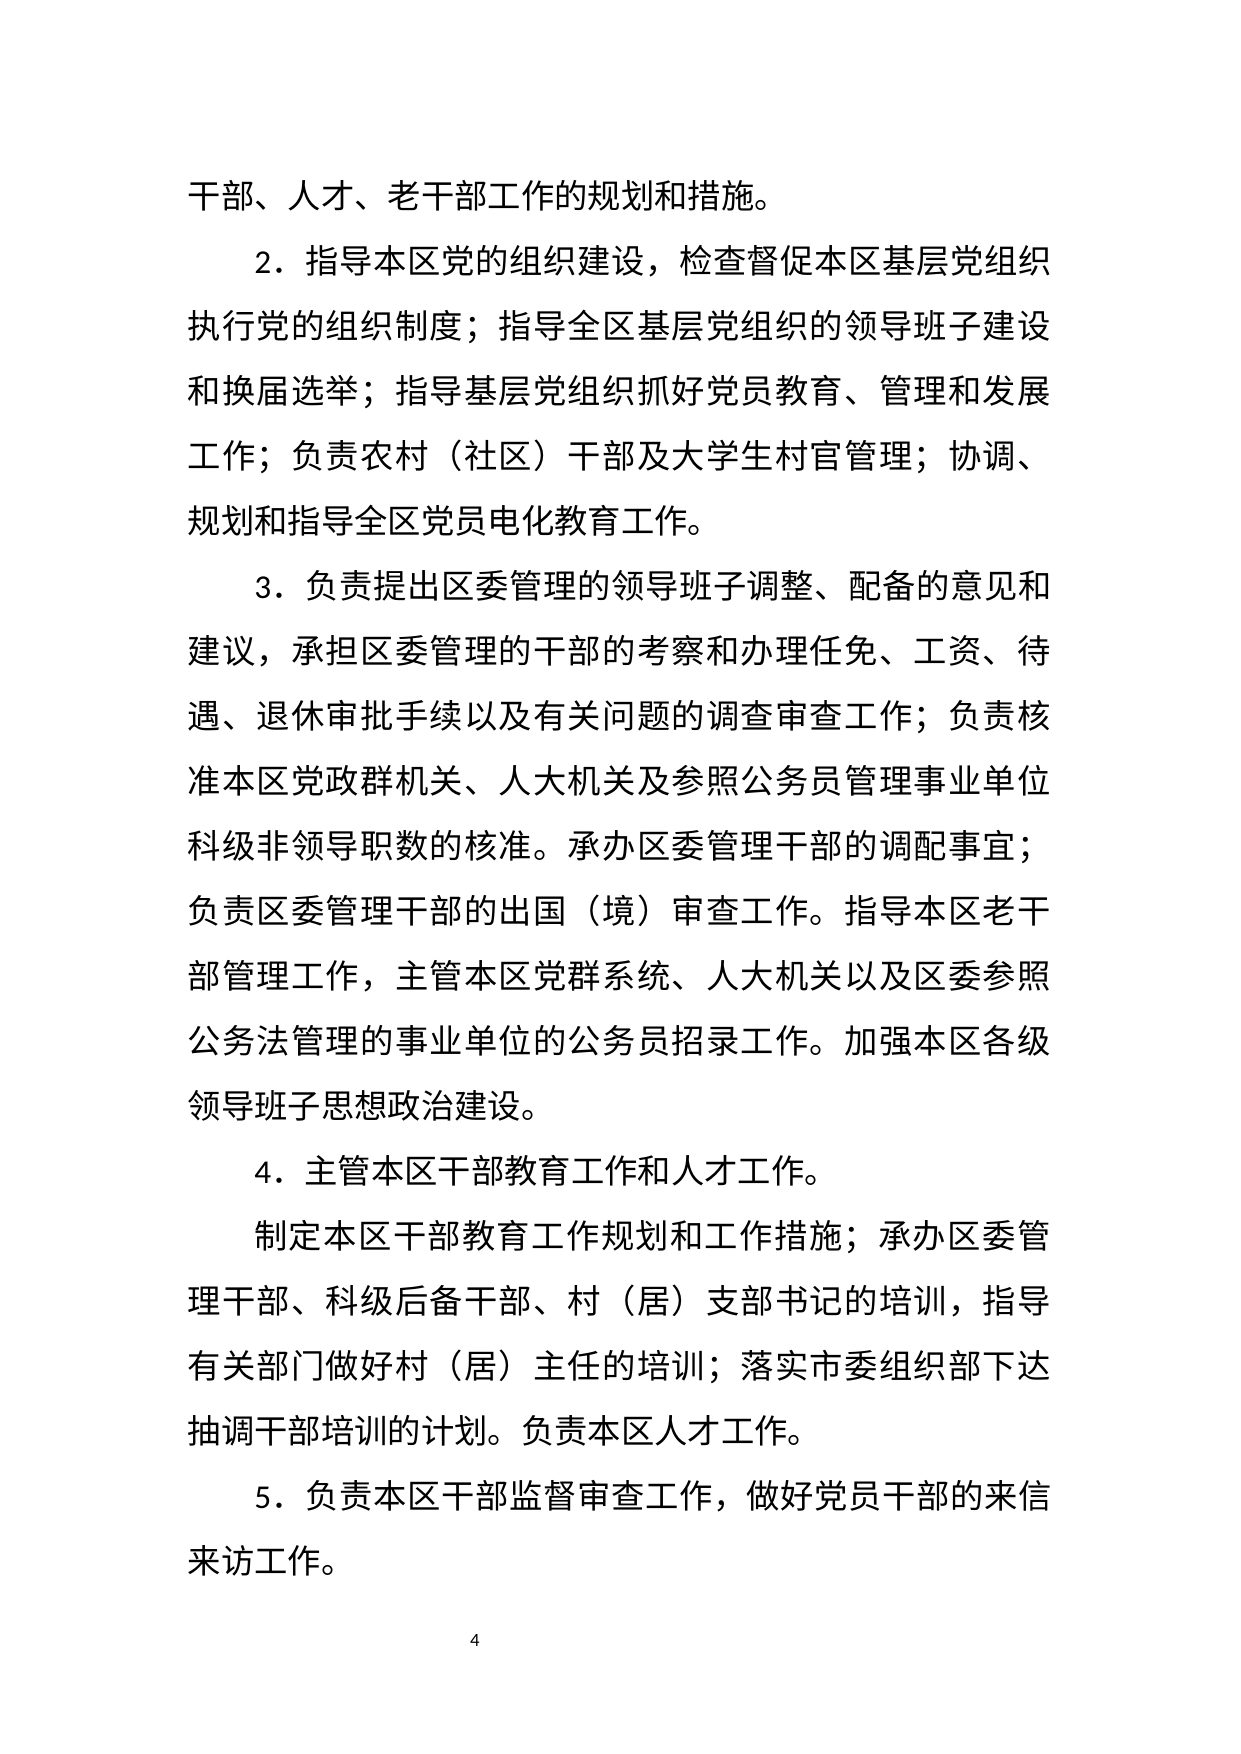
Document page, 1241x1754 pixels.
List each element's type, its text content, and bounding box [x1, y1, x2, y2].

text 2．指导本区党的组织建设，检查督促本区基层党组织执行党的组织制度；指导全区基层党组织的领导班子建设和换届选举；指导基层党组织抓好党员教育、管理和发展工作；负责农村（社区）干部及大学生村官管理；协调、规划和指导全区党员电化教育工作。 [187, 227, 1053, 552]
text 5．负责本区干部监督审查工作，做好党员干部的来信来访工作。 [187, 1462, 1053, 1592]
text 3．负责提出区委管理的领导班子调整、配备的意见和建议，承担区委管理的干部的考察和办理任免、工资、待遇、退休审批手续以及有关问题的调查审查工作；负责核准本区党政群机关、人大机关及参照公务员管理事业单位科级非领导职数的核准。承办区委管理干部的调配事宜；负责区委管理干部的出国（境）审查工作。指导本区老干部管理工作，主管本区党群系统、人大机关以及区委参照公务法管理的事业单位的公务员招录工作。加强本区各级领导班子思想政治建设。 [187, 552, 1053, 1137]
text 制定本区干部教育工作规划和工作措施；承办区委管理干部、科级后备干部、村（居）支部书记的培训，指导有关部门做好村（居）主任的培训；落实市委组织部下达抽调干部培训的计划。负责本区人才工作。 [187, 1202, 1053, 1462]
text 4．主管本区干部教育工作和人才工作。 [187, 1137, 1053, 1202]
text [187, 162, 1053, 227]
